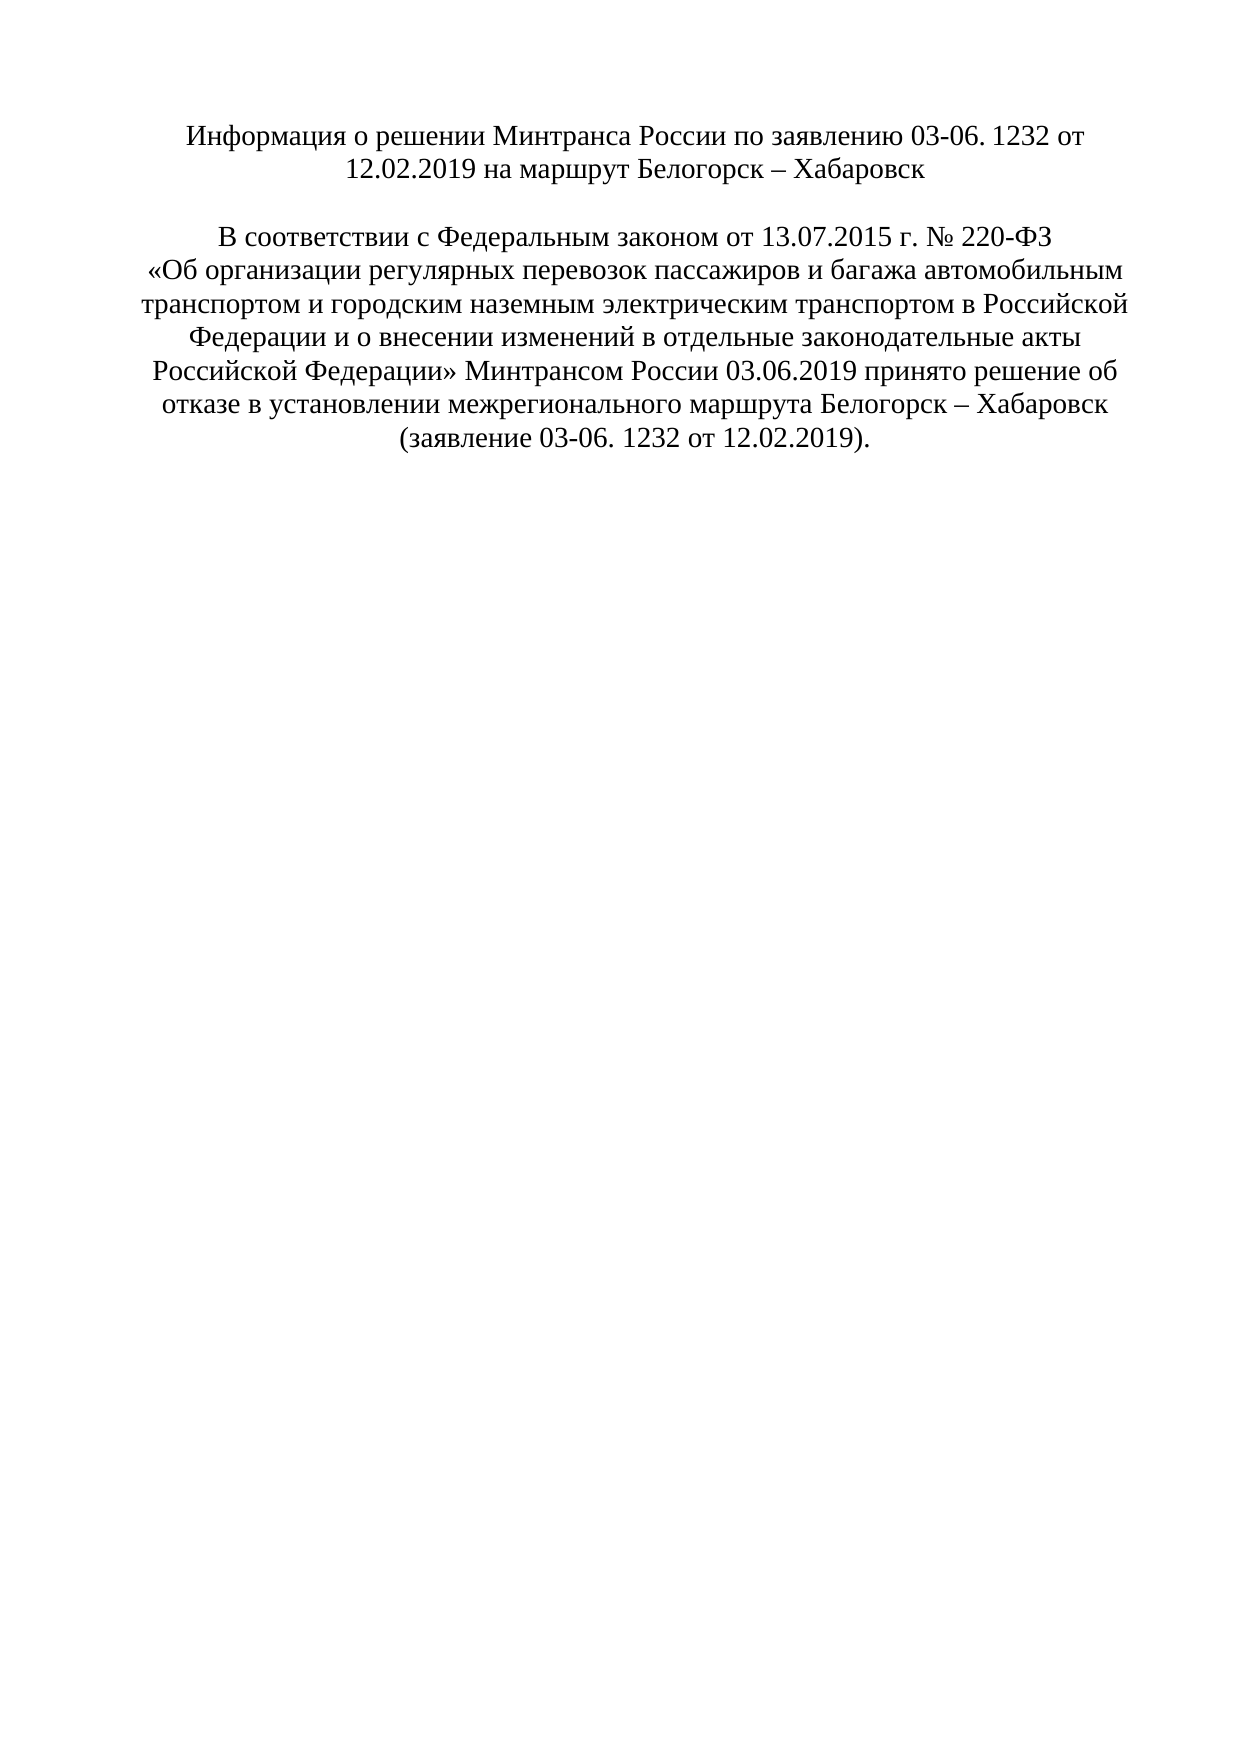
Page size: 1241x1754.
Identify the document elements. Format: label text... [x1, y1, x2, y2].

text Информация о решении Минтранса России по заявлению 03-06. 1232 от 12.02.2019 на маршрут Белогорск – Хабаровск [118, 118, 1152, 185]
text В соответствии с Федеральным законом от 13.07.2015 г. № 220-ФЗ «Об организации регулярных перевозок пассажиров и багажа автомобильным транспортом и городским наземным электрическим транспортом в Российской Федерации и о внесении изменений в отдельные законодательные акты Российской Федерации» Минтрансом России 03.06.2019 принято решение об отказе в установлении межрегионального маршрута Белогорск – Хабаровск (заявление 03-06. 1232 от 12.02.2019). [118, 219, 1152, 453]
